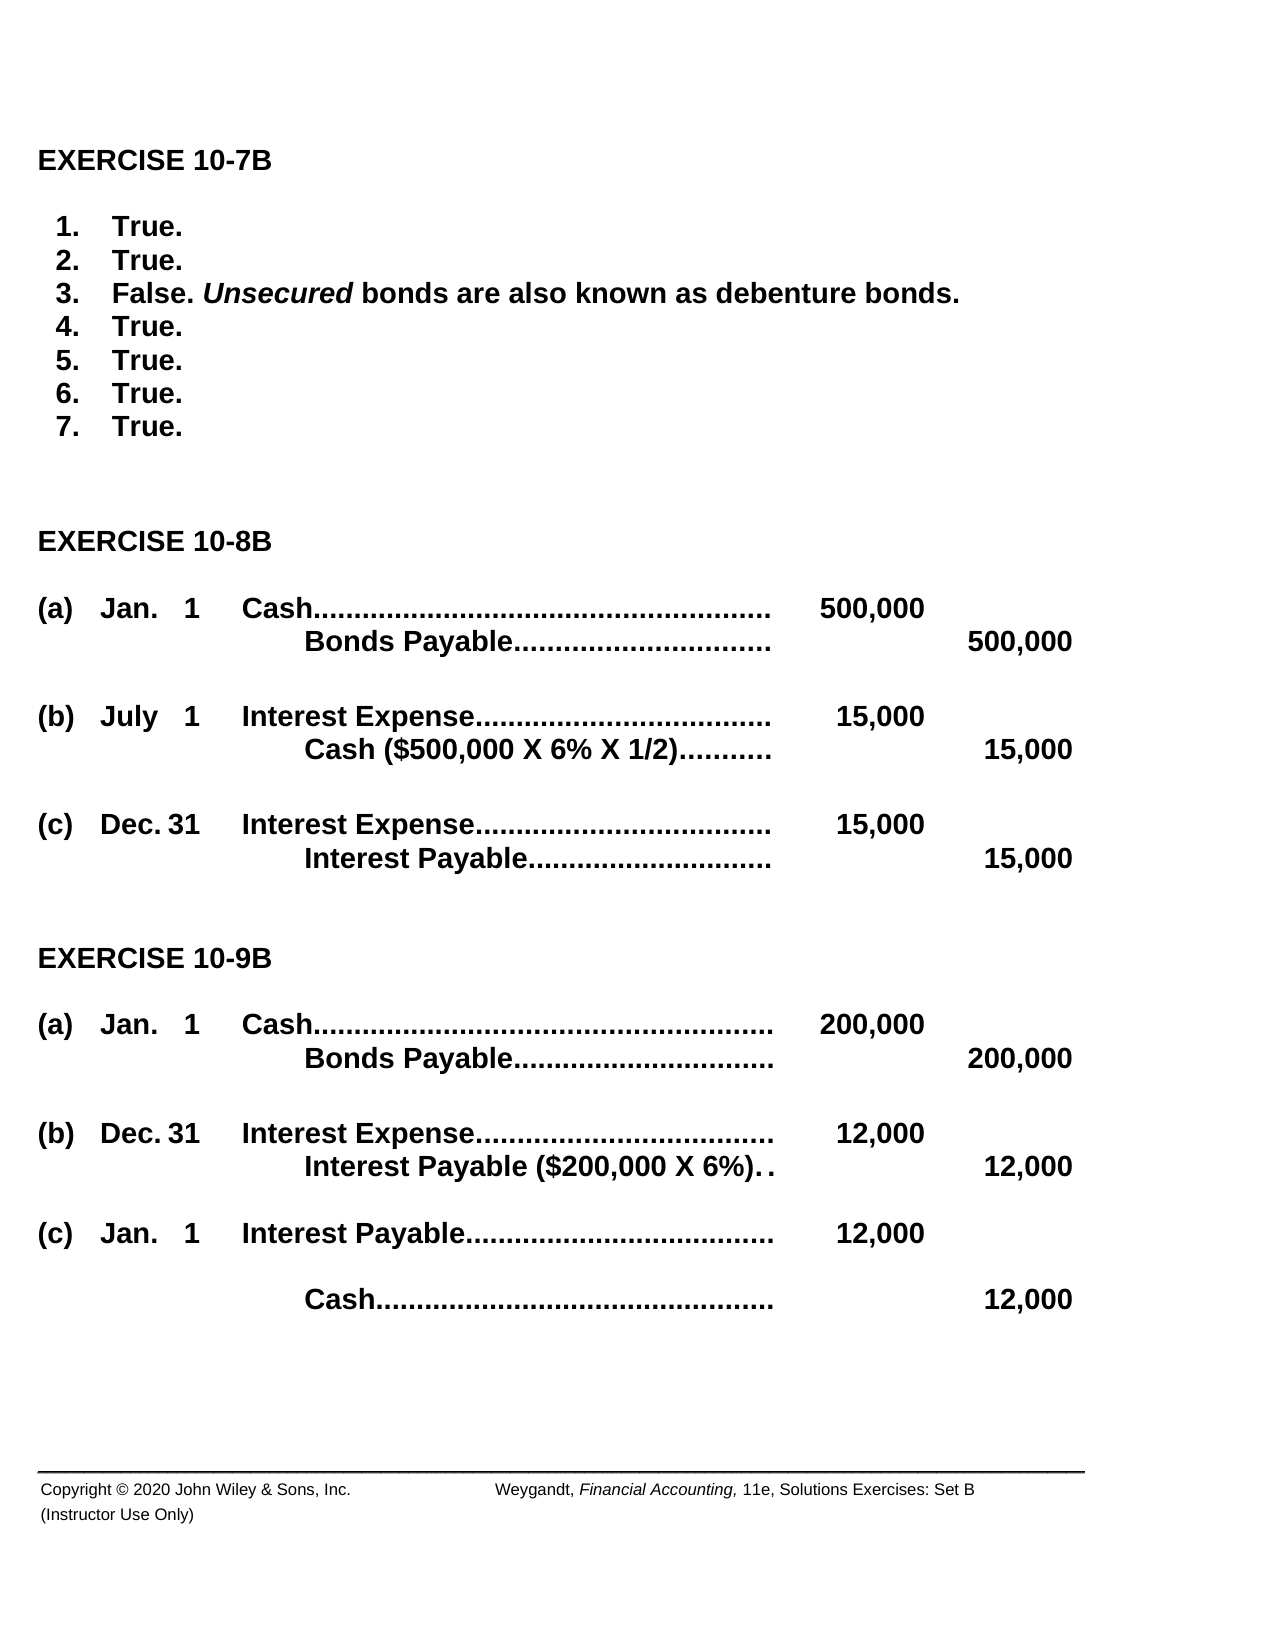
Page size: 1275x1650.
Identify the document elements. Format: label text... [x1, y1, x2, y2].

text (c) Dec. 31 Interest Expense 15,000 [37, 808, 1125, 841]
text (a) Jan. 1 Cash 500,000 [37, 591, 1125, 625]
text 1. True. [38, 210, 1125, 243]
text Cash ($500,000 X 6% X 1/2) 15,000 [37, 733, 1125, 766]
text (a) Jan. 1 Cash 200,000 [37, 1008, 1125, 1041]
text 7. True. [38, 410, 1125, 443]
text Interest Payable 15,000 [37, 841, 1125, 875]
text 4. True. [38, 310, 1125, 343]
text Interest Payable ($200,000 X 6%) 12,000 [37, 1150, 1125, 1183]
text Bonds Payable 200,000 [37, 1041, 1125, 1075]
text (b) July 1 Interest Expense 15,000 [37, 700, 1125, 733]
text 2. True. [38, 243, 1125, 277]
text EXERCISE 10-9B [37, 941, 1125, 975]
text Bonds Payable 500,000 [37, 625, 1125, 658]
text 6. True. [39, 377, 1125, 410]
text (b) Dec. 31 Interest Expense 12,000 [37, 1116, 1125, 1150]
text EXERCISE 10-8B [37, 525, 1125, 558]
text EXERCISE 10-7B [37, 143, 1125, 177]
text 3. False. Unsecured bonds are also known as debenture bonds. [38, 277, 1125, 310]
text Cash 12,000 [37, 1283, 1125, 1316]
text 5. True. [38, 343, 1125, 377]
text (c) Jan. 1 Interest Payable 12,000 [37, 1216, 1125, 1283]
